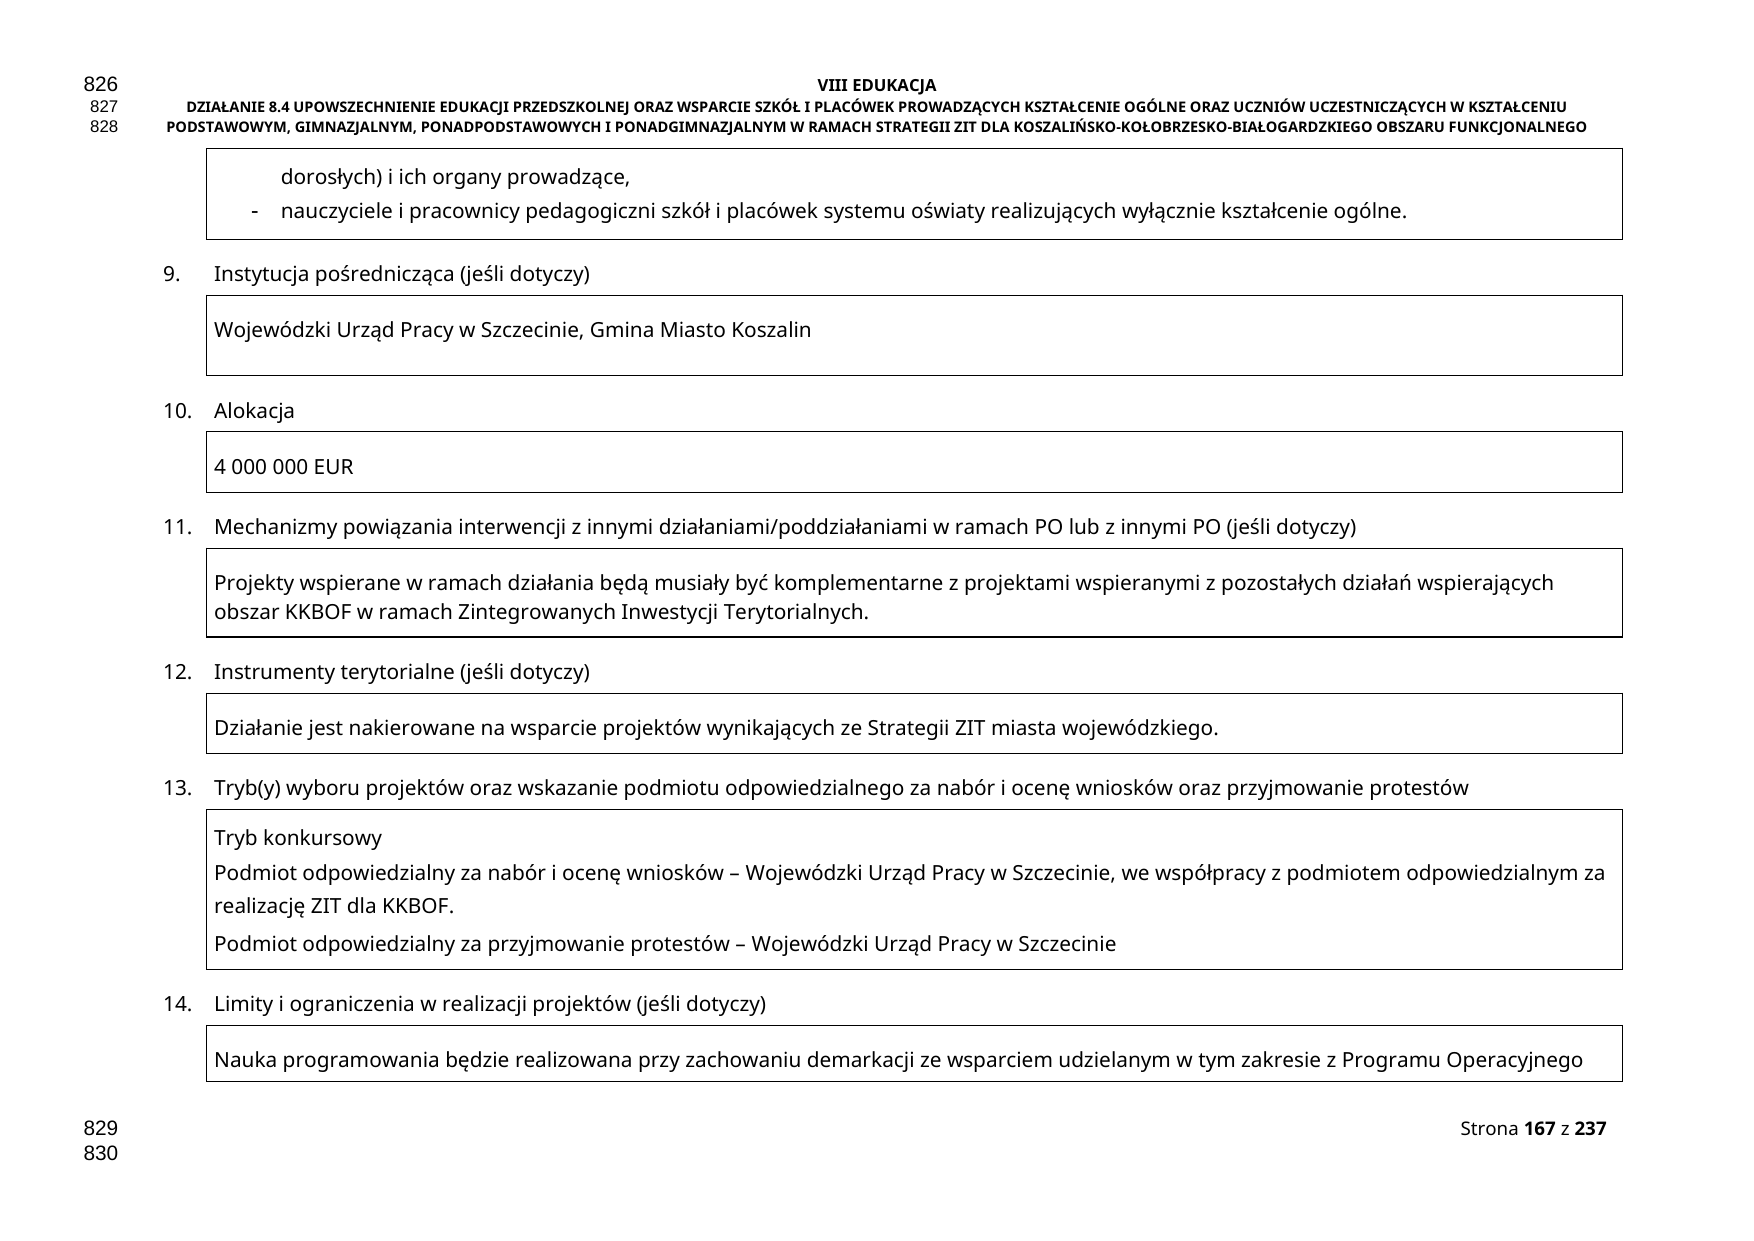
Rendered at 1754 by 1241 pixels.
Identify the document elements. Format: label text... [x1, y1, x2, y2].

table_cell Projekty wspierane w ramach działania będą musiały być komplementarne z projektami wspieranymi z pozostałych działań wspierających obszar KKBOF w ramach Zintegrowanych Inwestycji Terytorialnych. [207, 549, 1622, 636]
table_cell 4 000 000 EUR [207, 432, 1622, 492]
table_cell Alokacja [207, 376, 1622, 431]
table_cell Instytucja pośrednicząca (jeśli dotyczy) [207, 240, 1622, 294]
table_cell Wojewódzki Urząd Pracy w Szczecinie, Gmina Miasto Koszalin [207, 296, 1622, 375]
table_cell [118, 636, 207, 753]
table_cell Tryb(y) wyboru projektów oraz wskazanie podmiotu odpowiedzialnego za nabór i ocenę wniosków oraz przyjmowanie protestów [207, 754, 1622, 809]
table_cell [118, 969, 207, 1081]
table_cell Mechanizmy powiązania interwencji z innymi działaniami/poddziałaniami w ramach PO lub z innymi PO (jeśli dotyczy) [207, 493, 1622, 548]
table_cell Instrumenty terytorialne (jeśli dotyczy) [207, 638, 1622, 693]
table_cell [118, 753, 207, 969]
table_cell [207, 1026, 1622, 1081]
table_cell Działanie jest nakierowane na wsparcie projektów wynikających ze Strategii ZIT miasta wojewódzkiego. [207, 694, 1622, 753]
table_cell Limity i ograniczenia w realizacji projektów (jeśli dotyczy) [207, 970, 1622, 1025]
table_cell [118, 492, 207, 636]
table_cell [207, 149, 1622, 238]
table_cell Tryb konkursowy Podmiot odpowiedzialny za nabór i ocenę wniosków – Wojewódzki Urząd Pracy w Szczecinie, we współpracy z podmiotem odpowiedzialnym za realizację ZIT dla KKBOF. Podmiot odpowiedzialny za przyjmowanie protestów – Wojewódzki Urząd Pracy w Szczecinie [207, 810, 1622, 969]
table_cell [118, 375, 207, 492]
table_cell [118, 239, 207, 375]
